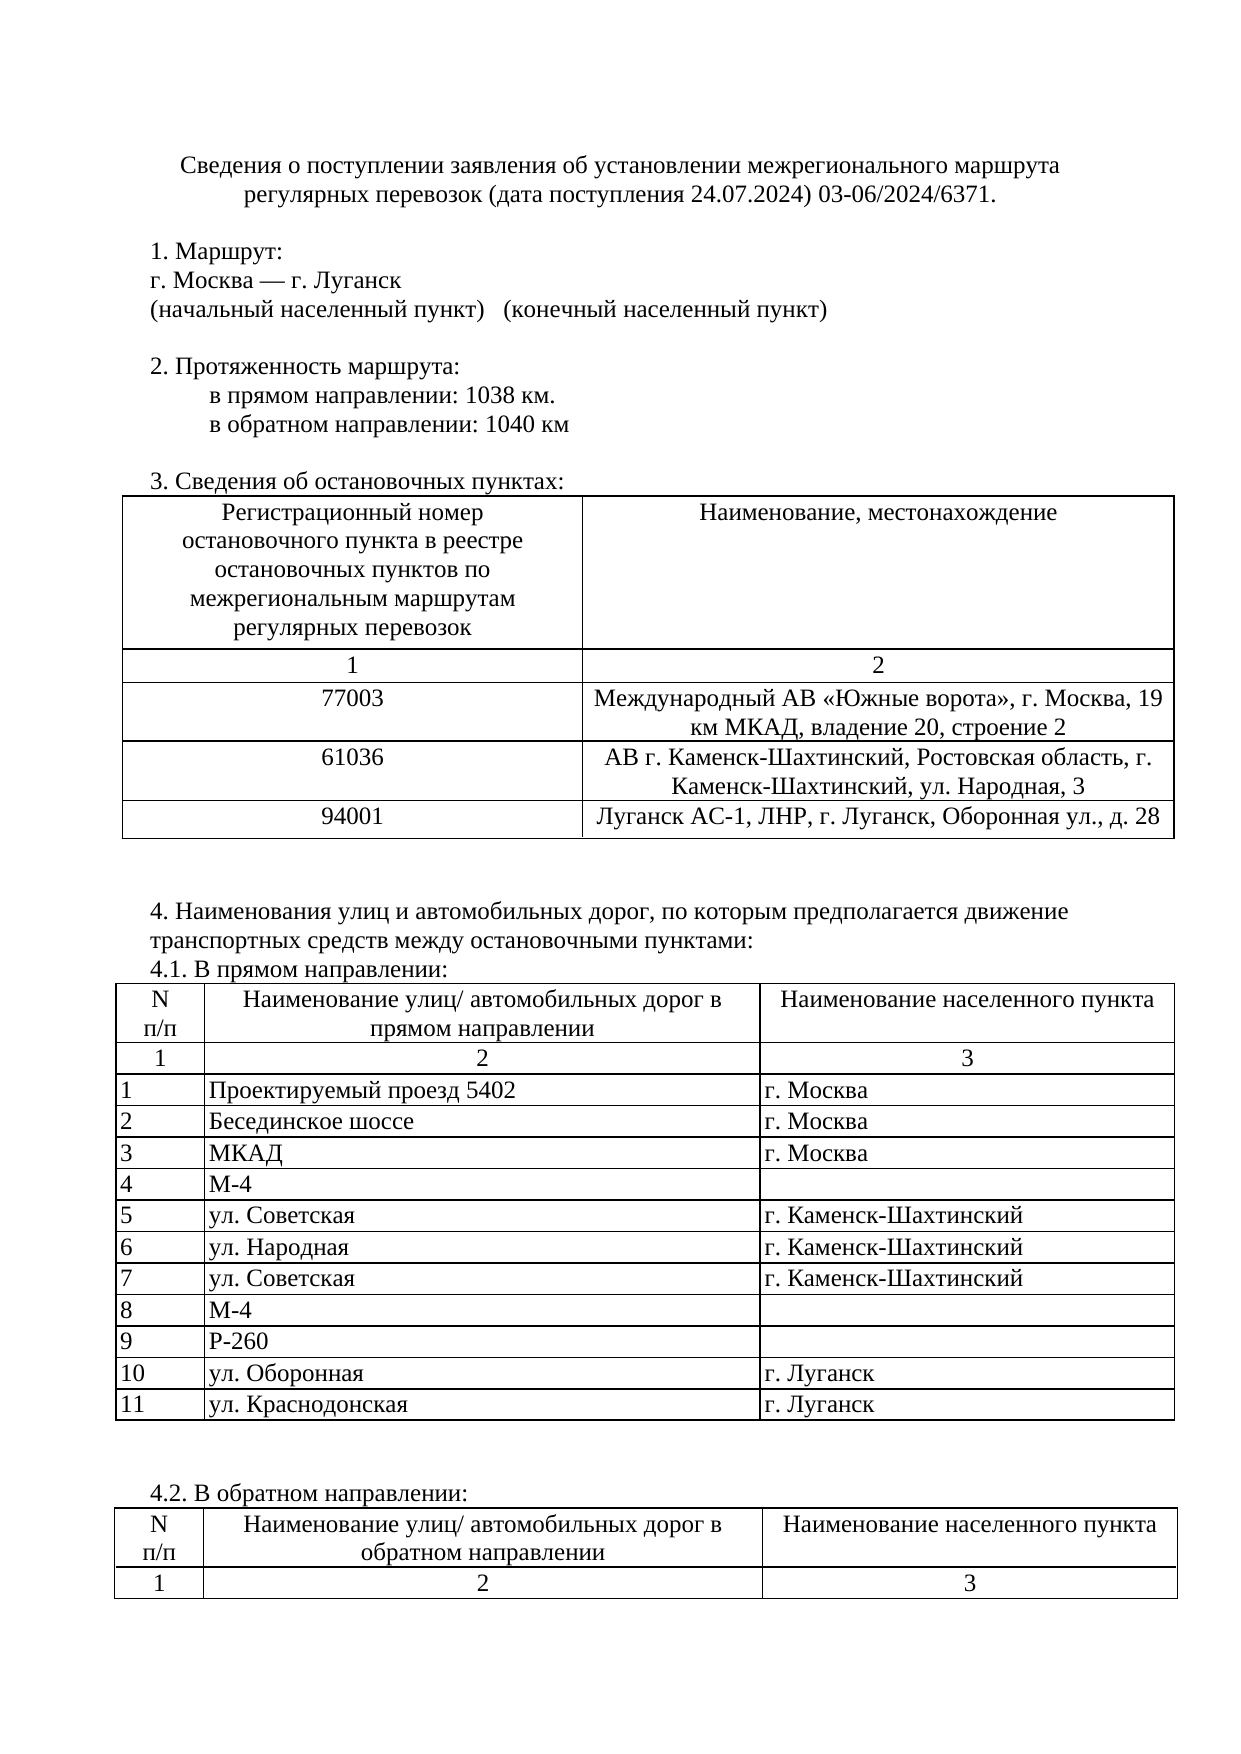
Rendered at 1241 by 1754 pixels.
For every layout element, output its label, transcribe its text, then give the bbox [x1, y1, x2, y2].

table_cell ул. Краснодонская [205, 1390, 759, 1419]
text 2. Протяженность маршрута: [150, 351, 1090, 380]
table_cell 3 [117, 1138, 204, 1168]
table_cell 2 [204, 1568, 762, 1598]
table_cell 2 [583, 650, 1173, 681]
text 4.2. В обратном направлении: [150, 1478, 1090, 1507]
table_cell ул. Народная [205, 1232, 759, 1262]
table_cell 5 [117, 1201, 204, 1231]
table_cell ул. Советская [205, 1264, 759, 1293]
table_cell 4 [117, 1169, 204, 1199]
table_cell г. Каменск-Шахтинский [761, 1264, 1174, 1293]
table_cell М-4 [205, 1295, 759, 1325]
table_cell г. Москва [761, 1106, 1174, 1136]
text 3. Сведения об остановочных пунктах: [150, 466, 1090, 495]
table_cell г. Луганск [761, 1358, 1174, 1388]
table_cell [761, 1169, 1174, 1199]
text 1. Маршрут: [150, 236, 1090, 265]
table_header Наименование улиц/ автомобильных дорог в обратном направлении [204, 1509, 762, 1566]
table_header Наименование населенного пункта [761, 984, 1174, 1042]
text Сведения о поступлении заявления об установлении межрегионального маршрута регулярных перевозок (дата поступления 24.07.2024) 03-06/2024/6371. [150, 150, 1090, 207]
table_cell Проектируемый проезд 5402 [205, 1075, 759, 1105]
table_header Наименование улиц/ автомобильных дорог в прямом направлении [205, 984, 759, 1042]
table_cell г. Москва [761, 1138, 1174, 1168]
text 4.1. В прямом направлении: [150, 954, 1090, 983]
table_cell ул. Советская [205, 1201, 759, 1231]
table_cell г. Луганск [761, 1390, 1174, 1419]
table_cell 11 [117, 1390, 204, 1419]
table_header N п/п [117, 984, 204, 1042]
table_cell 61036 [123, 742, 582, 799]
table_cell г. Москва [761, 1075, 1174, 1105]
table_cell АВ г. Каменск-Шахтинский, Ростовская область, г. Каменск-Шахтинский, ул. Народная, 3 [583, 742, 1173, 799]
text (начальный населенный пункт) (конечный населенный пункт) [150, 294, 1090, 322]
table_header Наименование населенного пункта [763, 1509, 1177, 1566]
table_cell [761, 1295, 1174, 1325]
table_cell 3 [761, 1043, 1174, 1073]
text г. Москва — г. Луганск [150, 265, 1090, 294]
table_cell 7 [117, 1264, 204, 1293]
table_cell МКАД [205, 1138, 759, 1168]
table_cell 1 [117, 1075, 204, 1105]
table_header Регистрационный номер остановочного пункта в реестре остановочных пунктов по межрегиональным маршрутам регулярных перевозок [123, 497, 582, 648]
table_cell Р-260 [205, 1327, 759, 1356]
table_cell г. Каменск-Шахтинский [761, 1232, 1174, 1262]
table_cell 8 [117, 1295, 204, 1325]
table_cell Луганск АС-1, ЛНР, г. Луганск, Оборонная ул., д. 28 [583, 801, 1173, 837]
table_header Наименование, местонахождение [583, 497, 1173, 648]
text 4. Наименования улиц и автомобильных дорог, по которым предполагается движение транспортных средств между остановочными пунктами: [150, 896, 1090, 954]
table_cell ул. Оборонная [205, 1358, 759, 1388]
table_cell 1 [117, 1043, 204, 1073]
table_cell 6 [117, 1232, 204, 1262]
table_cell Бесединское шоссе [205, 1106, 759, 1136]
text в обратном направлении: 1040 км [150, 409, 1090, 437]
table_cell 2 [205, 1043, 759, 1073]
table_cell 9 [117, 1327, 204, 1356]
table_cell 2 [117, 1106, 204, 1136]
table_cell М-4 [205, 1169, 759, 1199]
text в прямом направлении: 1038 км. [150, 380, 1090, 409]
table_cell 3 [763, 1566, 1177, 1598]
table_cell 94001 [123, 801, 582, 837]
table_cell [761, 1327, 1174, 1356]
table_cell 77003 [123, 683, 582, 740]
table_cell 1 [123, 650, 582, 681]
table_cell Международный АВ «Южные ворота», г. Москва, 19 км МКАД, владение 20, строение 2 [583, 683, 1173, 740]
table_cell г. Каменск-Шахтинский [761, 1201, 1174, 1231]
table_cell 10 [117, 1358, 204, 1388]
table_cell 1 [115, 1567, 203, 1598]
table_header N п/п [115, 1509, 203, 1566]
